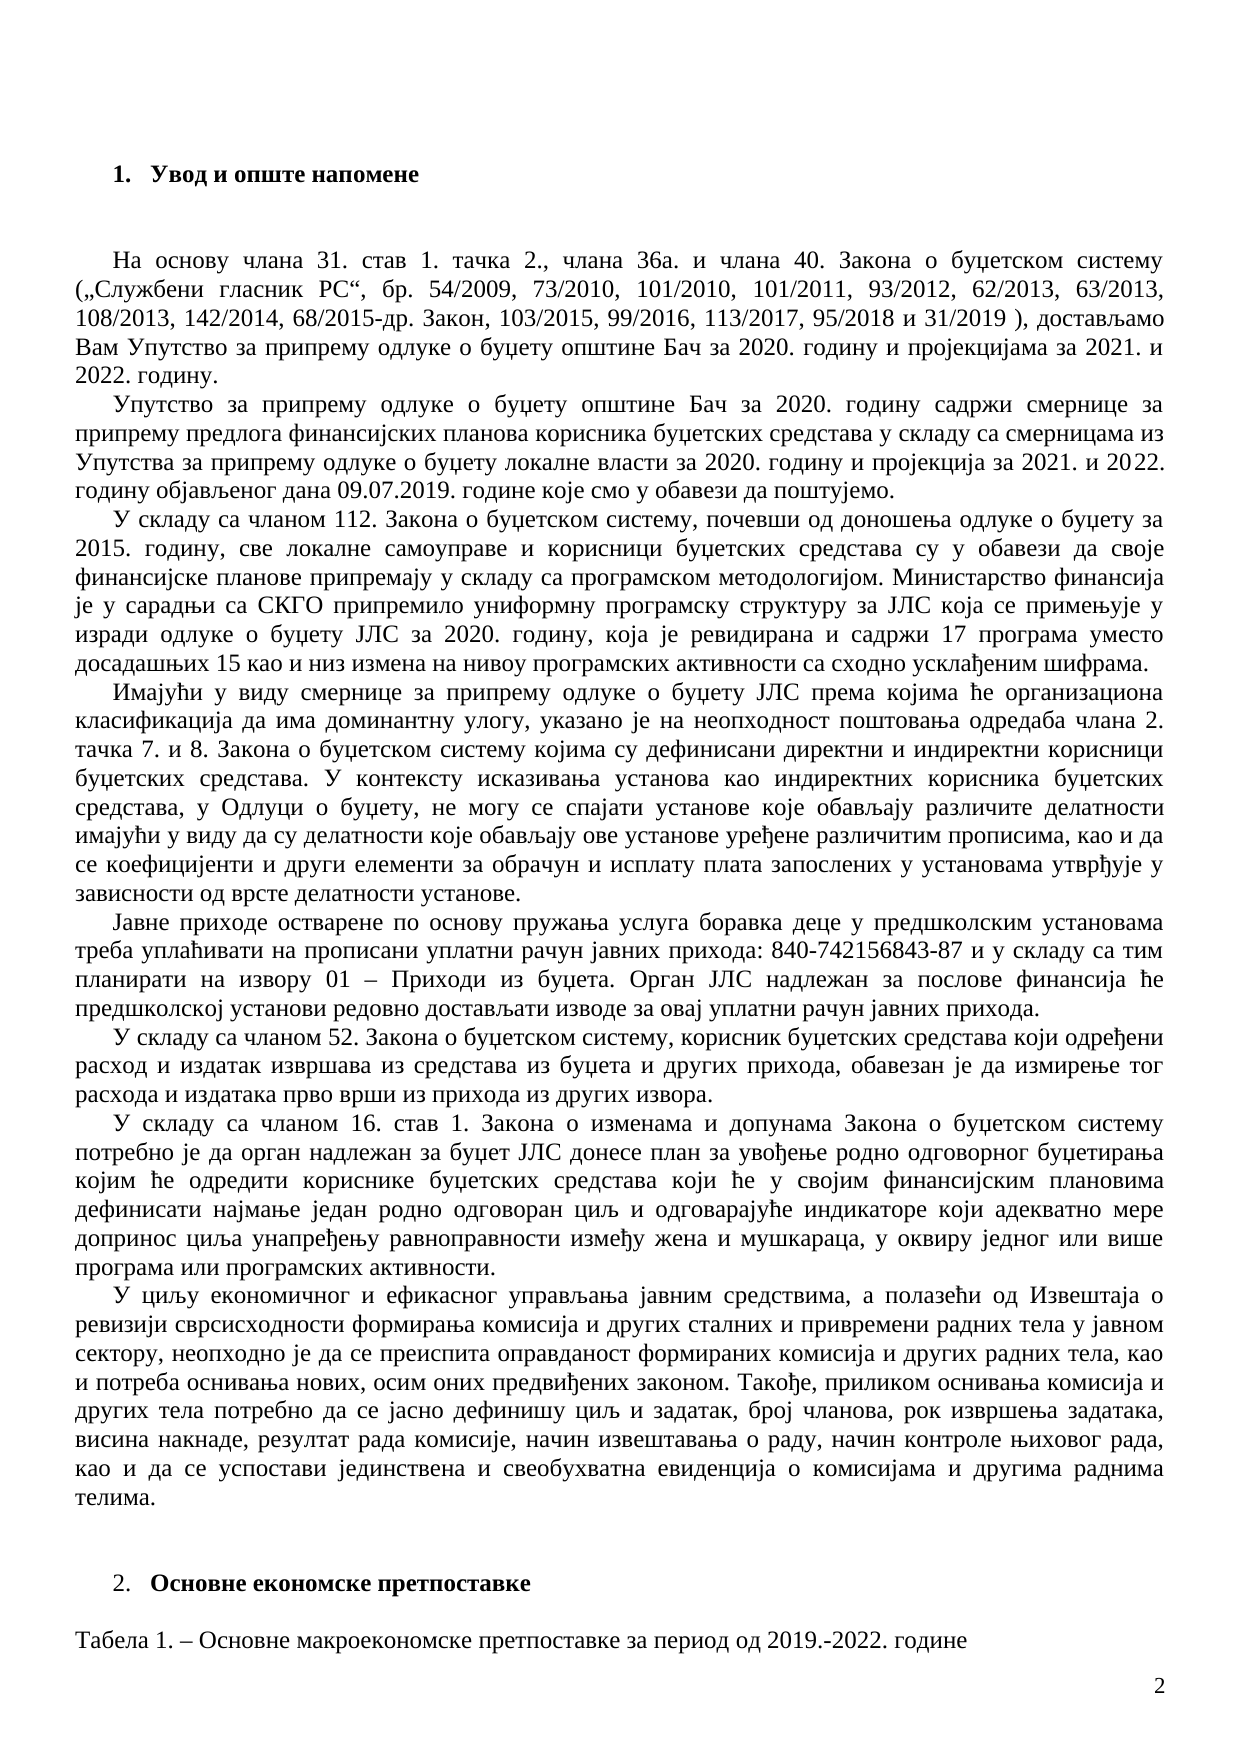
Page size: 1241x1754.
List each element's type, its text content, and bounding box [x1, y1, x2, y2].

list Основне економске претпоставке [112, 1568, 1165, 1597]
text Упутство за припрему одлуке о буџету општине Бач за 2020. годину садржи смернице за припрему предлога финансијских планова корисника буџетских средстава у складу са смерницама из Упутства за припрему одлуке о буџету локалне власти за 2020. годину и пројекција за 2021. и 2022. годину објављеног дана 09.07.2019. године које смо у обавези да поштујемо. [75, 389, 1165, 504]
list Увод и опште напомене [112, 159, 1165, 188]
text Taбела 1. – Основне макроекономске претпоставке за период од 2019.-2022. године [75, 1626, 1165, 1654]
text У складу са чланом 112. Закона о буџетском систему, почевши од доношења одлуке о буџету за 2015. годину, све локалне самоуправе и корисници буџетских средстава су у обавези да своје финансијске планове припремају у складу са програмском методологијом. Министарство финансија је у сарадњи са СКГО припремило униформну програмску структуру за ЈЛС која се примењује у изради одлуке о буџету ЈЛС за 2020. годину, која је ревидирана и садржи 17 програма уместо досадашњих 15 као и низ измена на нивоу програмских активности са сходно усклађеним шифрама. [75, 504, 1165, 677]
text Јавне приходе остварене по основу пружања услуга боравка деце у предшколским установама треба уплаћивати на прописани уплатни рачун јавних прихода: 840-742156843-87 и у складу са тим планирати на извору 01 – Приходи из буџета. Орган ЈЛС надлежан за послове финансија ће предшколској установи редовно достављати изводе за овај уплатни рачун јавних прихода. [75, 907, 1165, 1022]
text На основу члана 31. став 1. тачка 2., члана 36а. и члана 40. Закона о буџетском систему („Службени гласник РС“, бр. 54/2009, 73/2010, 101/2010, 101/2011, 93/2012, 62/2013, 63/2013, 108/2013, 142/2014, 68/2015-др. Закон, 103/2015, 99/2016, 113/2017, 95/2018 и 31/2019 ), достављамо Вам Упутство за припрему одлуке о буџету општине Бач за 2020. годину и пројекцијама за 2021. и 2022. годину. [75, 246, 1165, 389]
text У складу са чланом 52. Закона о буџетском систему, корисник буџетских средстава који одређени расход и издатак извршава из средстава из буџета и других прихода, обавезан је да измирење тог расхода и издатака прво врши из прихода из других извора. [75, 1022, 1165, 1108]
text Имајући у виду смернице за припрему одлуке о буџету ЈЛС према којима ће организациона класификација да има доминантну улогу, указано је на неопходност поштовања одредаба члана 2. тачка 7. и 8. Закона о буџетском систему којима су дефинисани директни и индиректни корисници буџетских средстава. У контексту исказивања установа као индиректних корисника буџетских средстава, у Одлуци о буџету, не могу се спајати установе које обављају различите делатности имајући у виду да су делатности које обављају ове установе уређене различитим прописима, као и да се коефицијенти и други елементи за обрачун и исплату плата запослених у установама утврђује у зависности од врсте делатности установе. [75, 677, 1165, 907]
text У циљу економичног и ефикасног управљања јавним средствима, а полазећи од Извештаја о ревизији сврсисходности формирања комисија и других сталних и привремени радних тела у јавном сектору, неопходно је да се преиспита оправданост формираних комисија и других радних тела, као и потреба оснивања нових, осим оних предвиђених законом. Такође, приликом оснивања комисија и других тела потребно да се јасно дефинишу циљ и задатак, број чланова, рок извршења задатака, висина накнаде, резултат рада комисије, начин извештавања о раду, начин контроле њиховог рада, као и да се успостави јединствена и свеобухватна евиденција о комисијама и другима раднима телима. [75, 1281, 1165, 1511]
text У складу са чланом 16. став 1. Закона о изменама и допунама Закона о буџетском систему потребно је да орган надлежан за буџет ЈЛС донесе план за увођење родно одговорног буџетирања којим ће одредити кориснике буџетских средстава који ће у својим финансијским плановима дефинисати најмање један родно одговоран циљ и одговарајуће индикаторе који адекватно мере допринос циља унапређењу равноправности између жена и мушкараца, у оквиру једног или више програма или програмских активности. [75, 1108, 1165, 1281]
